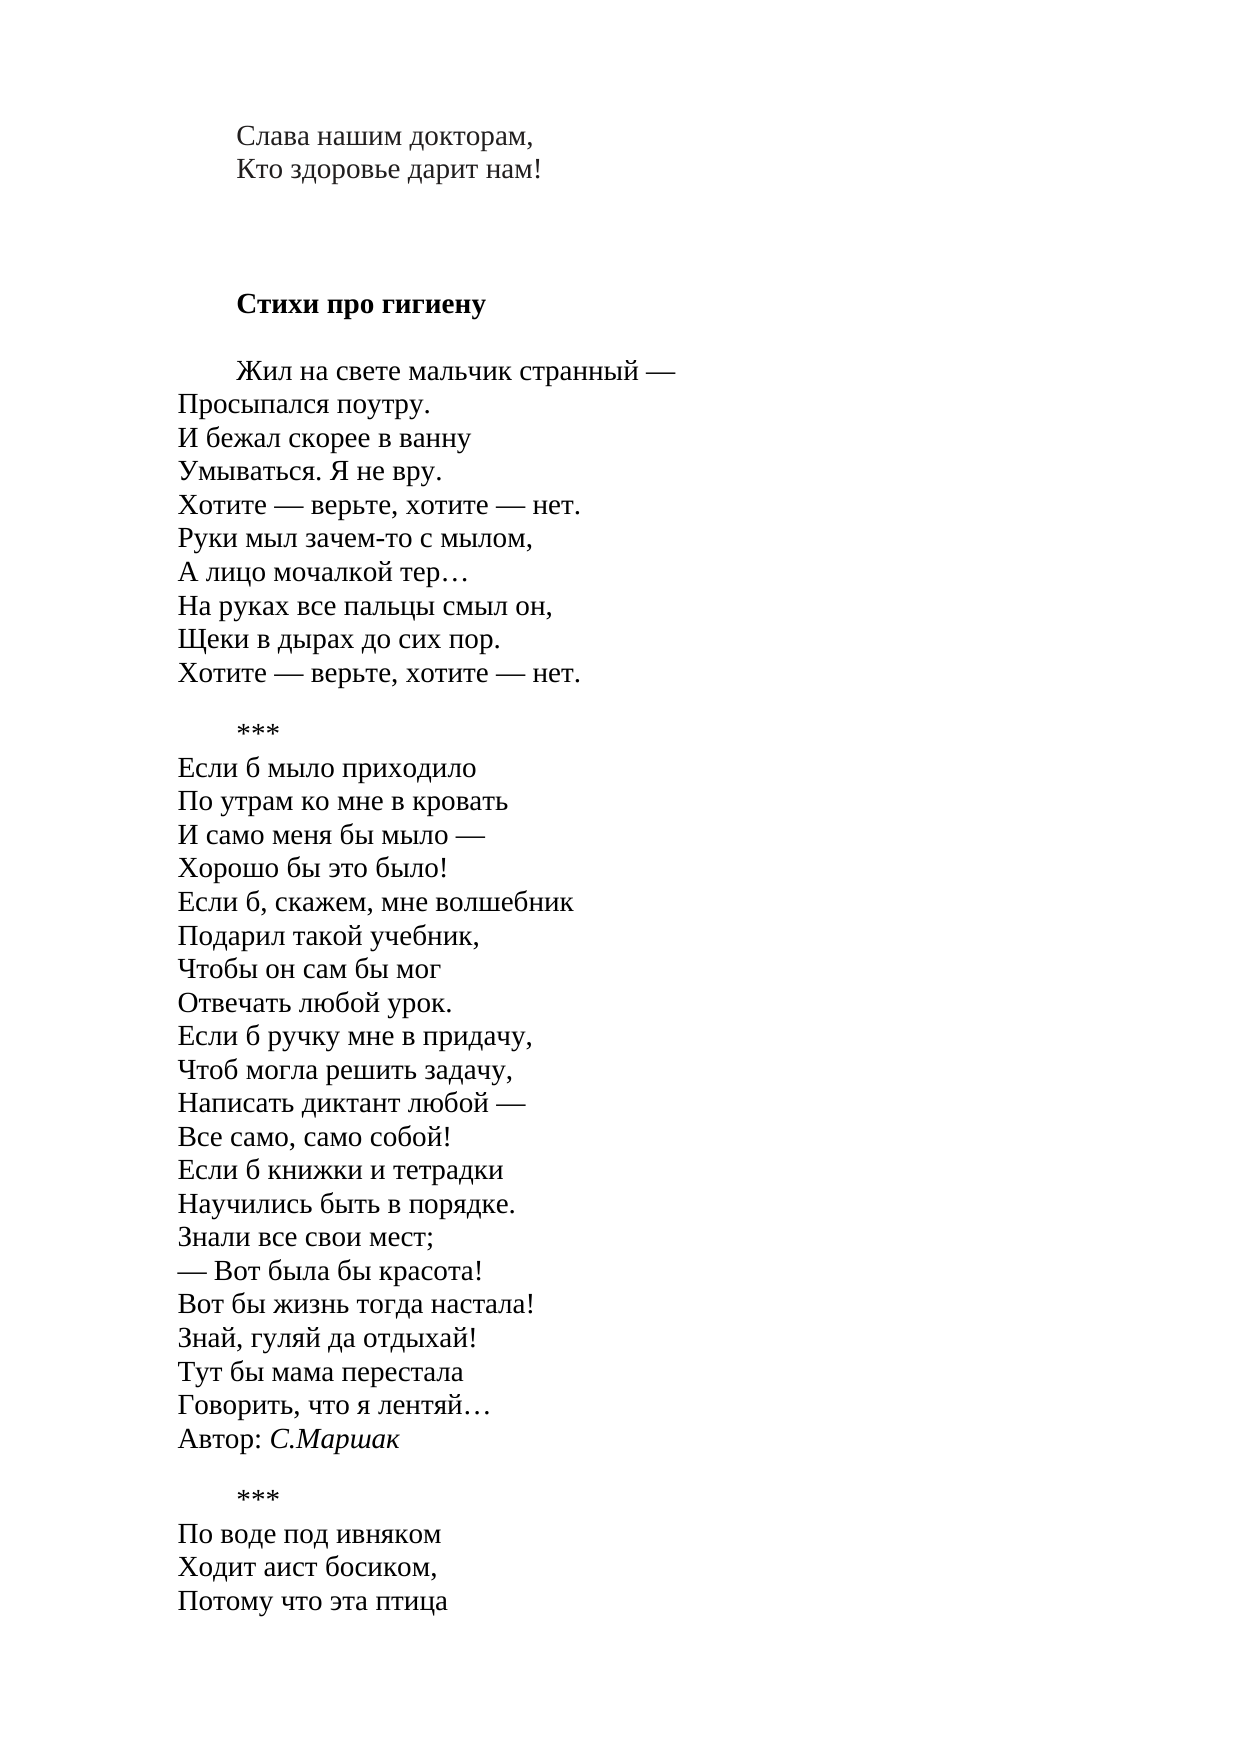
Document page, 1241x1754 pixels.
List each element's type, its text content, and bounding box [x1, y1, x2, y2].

text Жил на свете мальчик странный — Просыпался поутру. И бежал скорее в ванну Умываться. Я не вру. Хотите — верьте, хотите — нет. Руки мыл зачем-то с мылом, А лицо мочалкой тер… На руках все пальцы смыл он, Щеки в дырах до сих пор. Хотите — верьте, хотите — нет. [177, 353, 1107, 716]
text Слава нашим докторам, [177, 118, 1107, 152]
text Стихи про гигиену [177, 286, 1107, 319]
text *** Если б мыло приходило По утрам ко мне в кровать И само меня бы мыло — Хорошо бы это было! Если б, скажем, мне волшебник Подарил такой учебник, Чтобы он сам бы мог Отвечать любой урок. Если б ручку мне в придачу, Чтоб могла решить задачу, Написать диктант любой — Все само, само собой! Если б книжки и тетрадки Научились быть в порядке. Знали все свои мест; — Вот была бы красота! Вот бы жизнь тогда настала! Знай, гуляй да отдыхай! Тут бы мама перестала Говорить, что я лентяй… Автор: С.Маршак [177, 716, 1107, 1482]
text Кто здоровье дарит нам! [177, 152, 1107, 185]
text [177, 1482, 1107, 1616]
